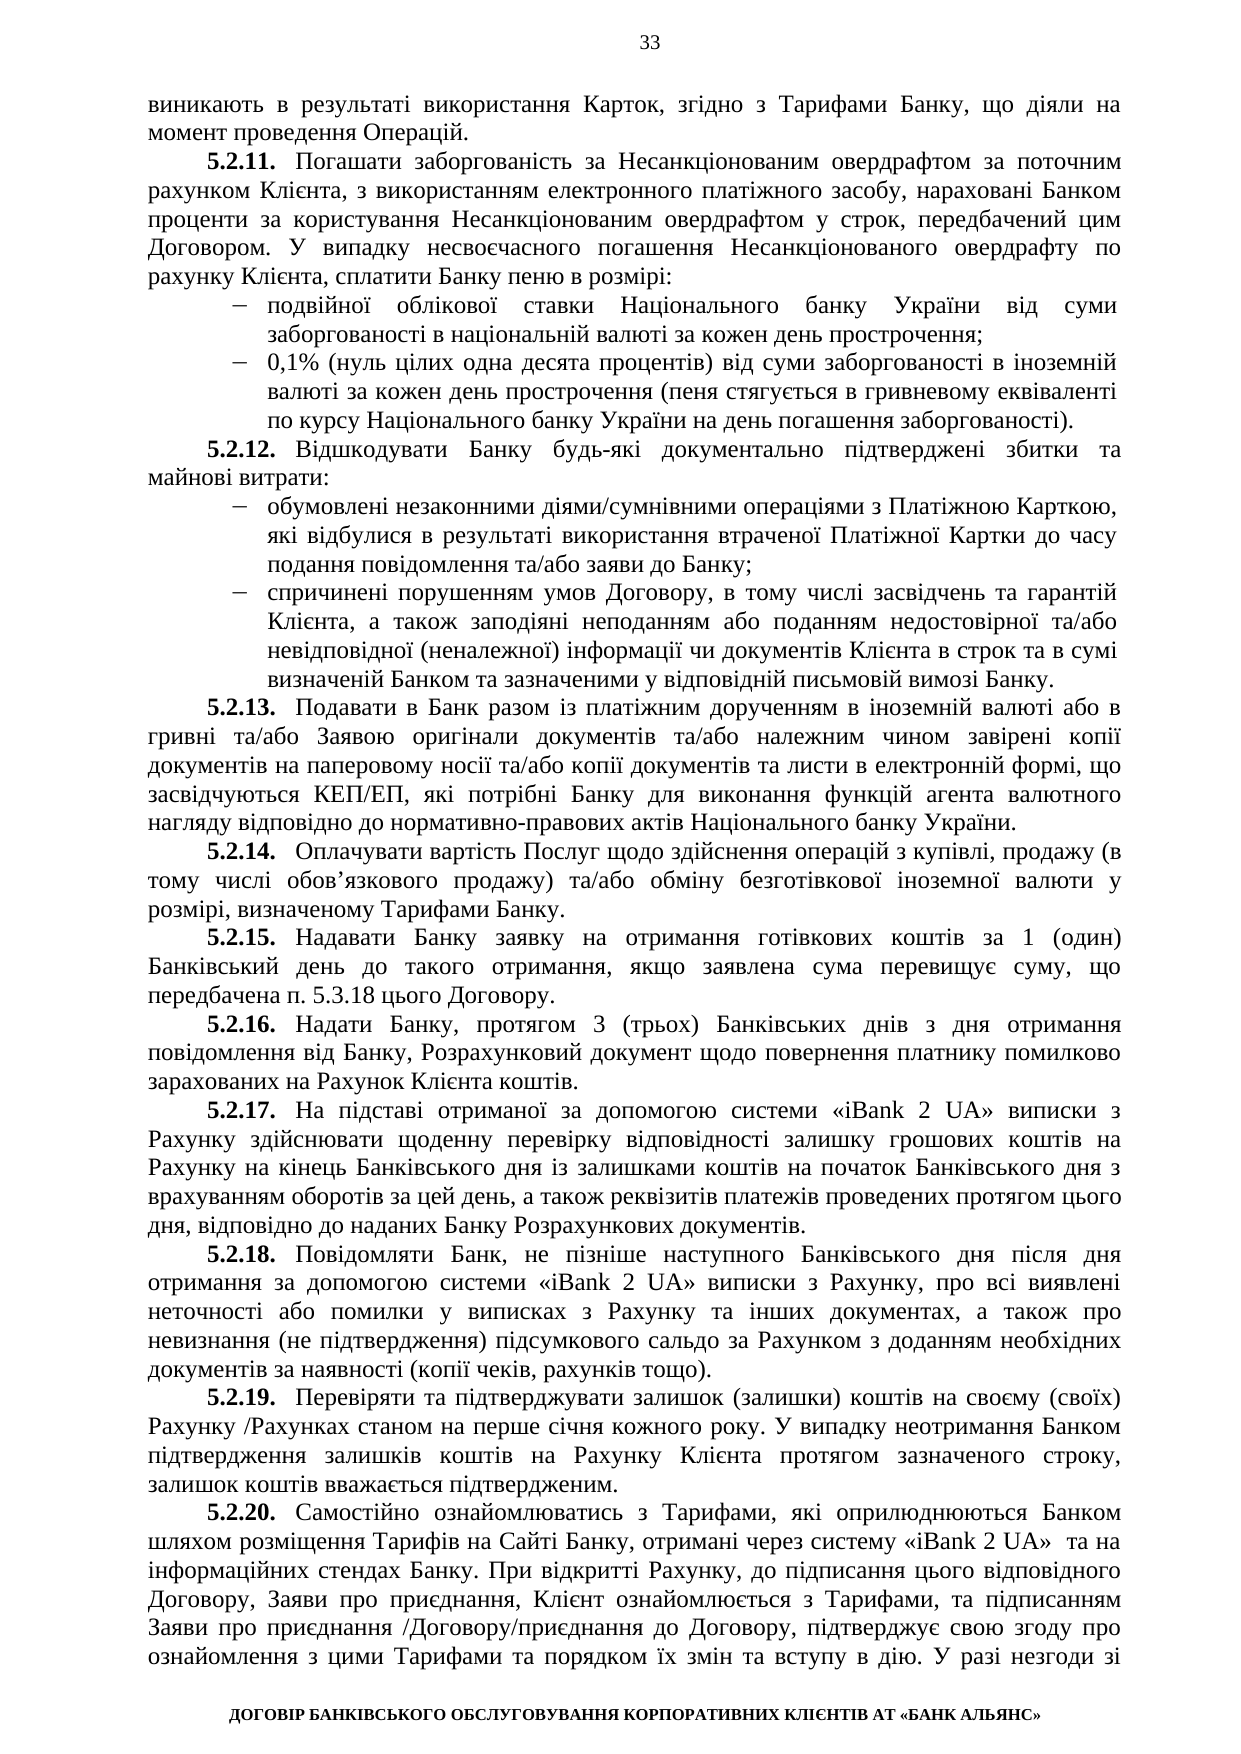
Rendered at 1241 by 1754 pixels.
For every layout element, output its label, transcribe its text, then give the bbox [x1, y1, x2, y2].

list подвійної облікової ставки Національного банку України від суми заборгованості в національній валюті за кожен день прострочення; [229, 290, 1118, 347]
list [148, 89, 1122, 146]
list спричинені порушенням умов Договору, в тому числі засвідчень та гарантій Клієнта, а також заподіяні неподанням або поданням недостовірної та/або невідповідної (неналежної) інформації чи документів Клієнта в строк та в сумі визначеній Банком та зазначеними у відповідній письмовій вимозі Банку. [229, 577, 1118, 692]
list Надавати Банку заявку на отримання готівкових коштів за 1 (один) Банківський день до такого отримання, якщо заявлена сума перевищує суму, що передбачена п. 5.3.18 цього Договору. [148, 922, 1122, 1009]
list Перевіряти та підтверджувати залишок (залишки) коштів на своєму (своїх) Рахунку /Рахунках станом на перше січня кожного року. У випадку неотримання Банком підтвердження залишків коштів на Рахунку Клієнта протягом зазначеного строку, залишок коштів вважається підтвердженим. [148, 1382, 1122, 1497]
list Подавати в Банк разом із платіжним дорученням в іноземній валюті або в гривні та/або Заявою оригінали документів та/або належним чином завірені копії документів на паперовому носії та/або копії документів та листи в електронній формі, що засвідчуються КЕП/ЕП, які потрібні Банку для виконання функцій агента валютного нагляду відповідно до нормативно-правових актів Національного банку України. [148, 692, 1122, 836]
list Оплачувати вартість Послуг щодо здійснення операцій з купівлі, продажу (в тому числі обов’язкового продажу) та/або обміну безготівкової іноземної валюти у розмірі, визначеному Тарифами Банку. [148, 836, 1122, 922]
list 0,1% (нуль цілих одна десята процентів) від суми заборгованості в іноземній валюті за кожен день прострочення (пеня стягується в гривневому еквіваленті по курсу Національного банку України на день погашення заборгованості). [229, 347, 1118, 434]
list обумовлені незаконними діями/сумнівними операціями з Платіжною Карткою, які відбулися в результаті використання втраченої Платіжної Картки до часу подання повідомлення та/або заяви до Банку; [229, 491, 1118, 577]
list Повідомляти Банк, не пізніше наступного Банківського дня після дня отримання за допомогою системи «iBank 2 UA» виписки з Рахунку, про всі виявлені неточності або помилки у виписках з Рахунку та інших документах, а також про невизнання (не підтвердження) підсумкового сальдо за Рахунком з доданням необхідних документів за наявності (копії чеків, рахунків тощо). [148, 1239, 1122, 1382]
list Надати Банку, протягом 3 (трьох) Банківських днів з дня отримання повідомлення від Банку, Розрахунковий документ щодо повернення платнику помилково зарахованих на Рахунок Клієнта коштів. [148, 1009, 1122, 1095]
list Відшкодувати Банку будь-які документально підтверджені збитки та майнові витрати: [148, 434, 1122, 491]
list Погашати заборгованість за Несанкціонованим овердрафтом за поточним рахунком Клієнта, з використанням електронного платіжного засобу, нараховані Банком проценти за користування Несанкціонованим овердрафтом у строк, передбачений цим Договором. У випадку несвоєчасного погашення Несанкціонованого овердрафту по рахунку Клієнта, сплатити Банку пеню в розмірі: [148, 146, 1122, 290]
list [148, 1497, 1122, 1670]
list На підставі отриманої за допомогою системи «iBank 2 UA» виписки з Рахунку здійснювати щоденну перевірку відповідності залишку грошових коштів на Рахунку на кінець Банківського дня із залишками коштів на початок Банківського дня з врахуванням оборотів за цей день, а також реквізитів платежів проведених протягом цього дня, відповідно до наданих Банку Розрахункових документів. [148, 1095, 1122, 1239]
